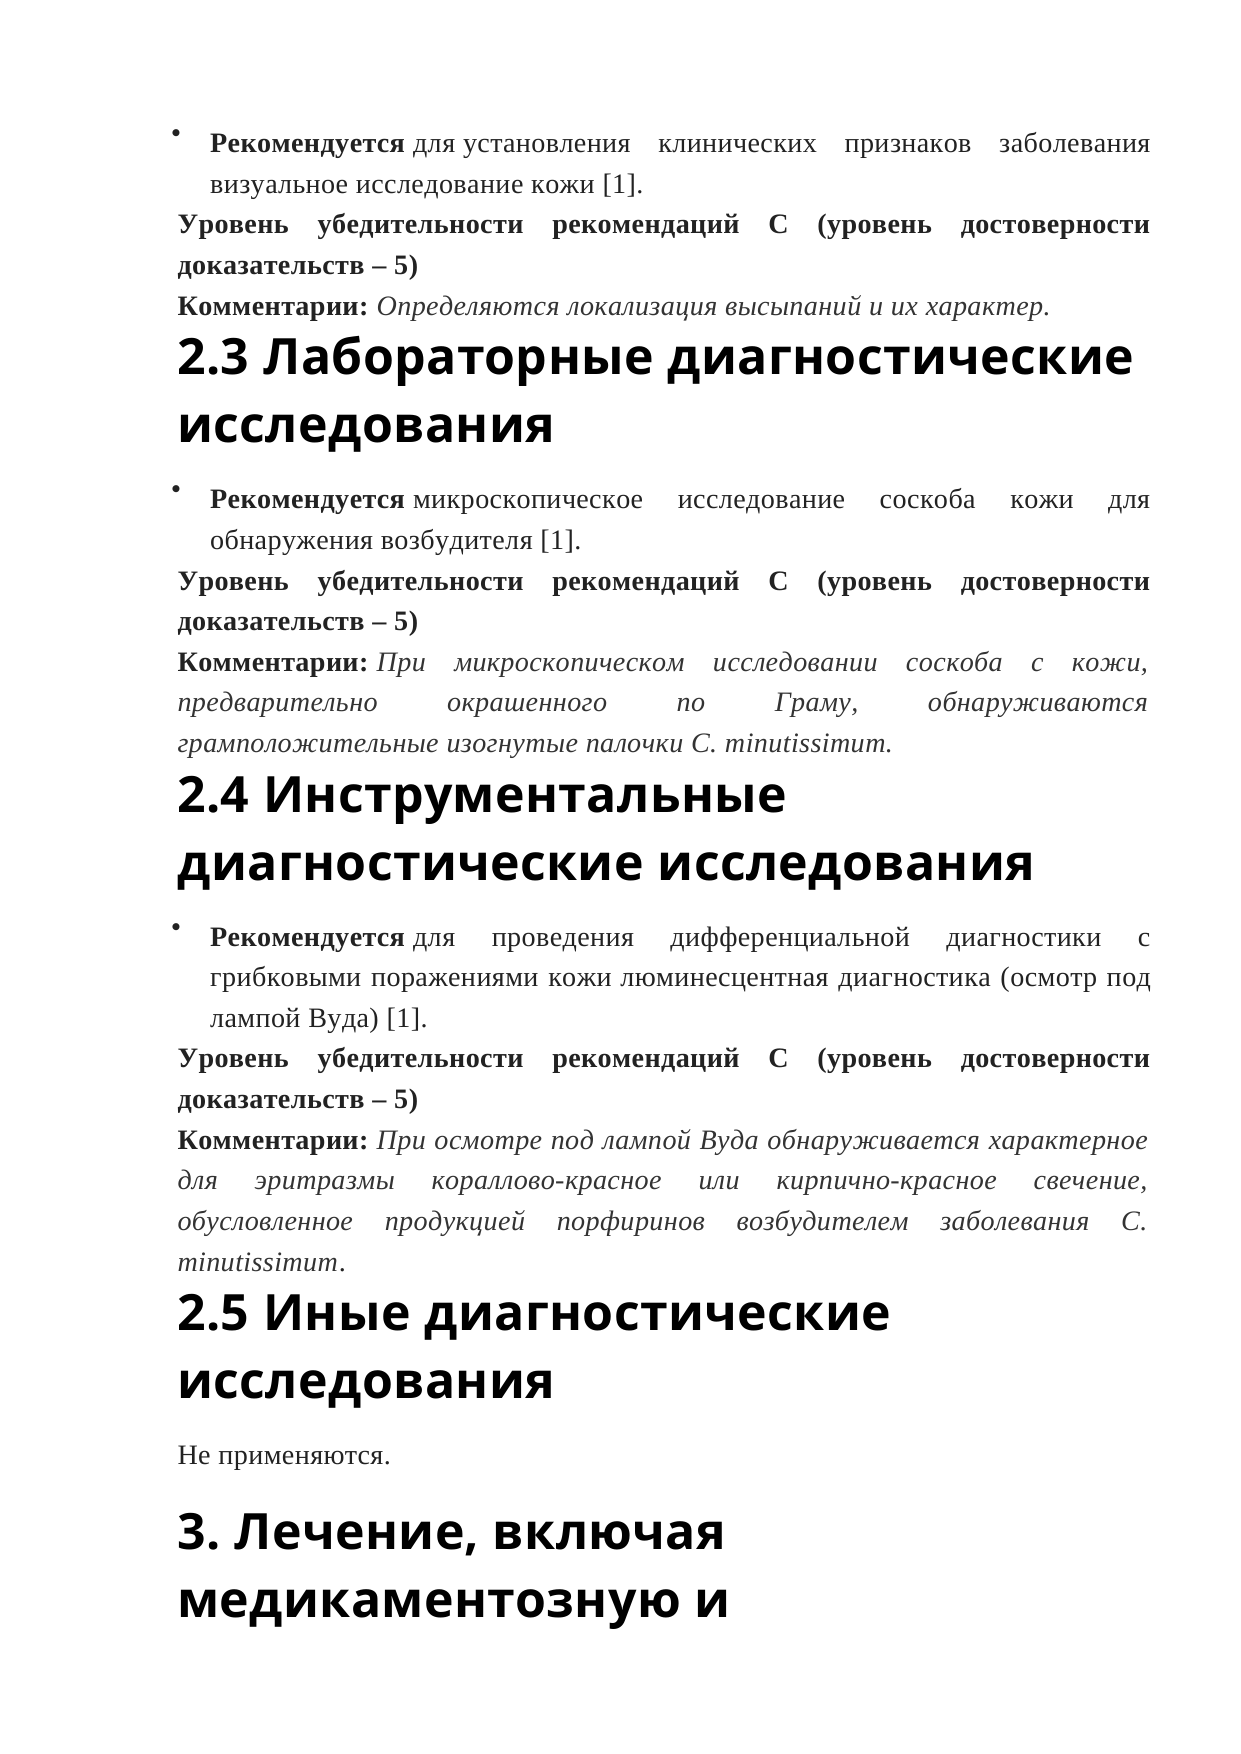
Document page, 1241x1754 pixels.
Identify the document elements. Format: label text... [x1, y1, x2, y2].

text Комментарии: При осмотре под лампой Вуда обнаруживается характерное для эритразмы кораллово-красное или кирпично-красное свечение, обусловленное продукцией порфиринов возбудителем заболевания C. minutissimum. [177, 1114, 1152, 1277]
text Комментарии: Определяются локализация высыпаний и их характер. [177, 281, 1152, 321]
text Уровень убедительности рекомендаций С (уровень достоверности доказательств – 5) [177, 555, 1152, 637]
text 2.4 Инструментальные диагностические исследования [177, 758, 1152, 895]
text Не применяются. [177, 1430, 1152, 1471]
list Рекомендуется для проведения дифференциальной диагностики с грибковыми поражениями кожи люминесцентная диагностика (осмотр под лампой Вуда) [1]. [172, 911, 1152, 1033]
text Комментарии: При микроскопическом исследовании соскоба с кожи, предварительно окрашенного по Граму, обнаруживаются грамположительные изогнутые палочки C. minutissimum. [177, 637, 1152, 758]
list Рекомендуется для установления клинических признаков заболевания визуальное исследование кожи [1]. [172, 118, 1152, 199]
text 2.3 Лабораторные диагностические исследования [177, 321, 1152, 457]
text Уровень убедительности рекомендаций С (уровень достоверности доказательств – 5) [177, 1033, 1152, 1114]
text 2.5 Иные диагностические исследования [177, 1277, 1152, 1413]
list Рекомендуется микроскопическое исследование соскоба кожи для обнаружения возбудителя [1]. [172, 474, 1152, 555]
text Уровень убедительности рекомендаций С (уровень достоверности доказательств – 5) [177, 199, 1152, 281]
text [177, 1496, 1152, 1632]
